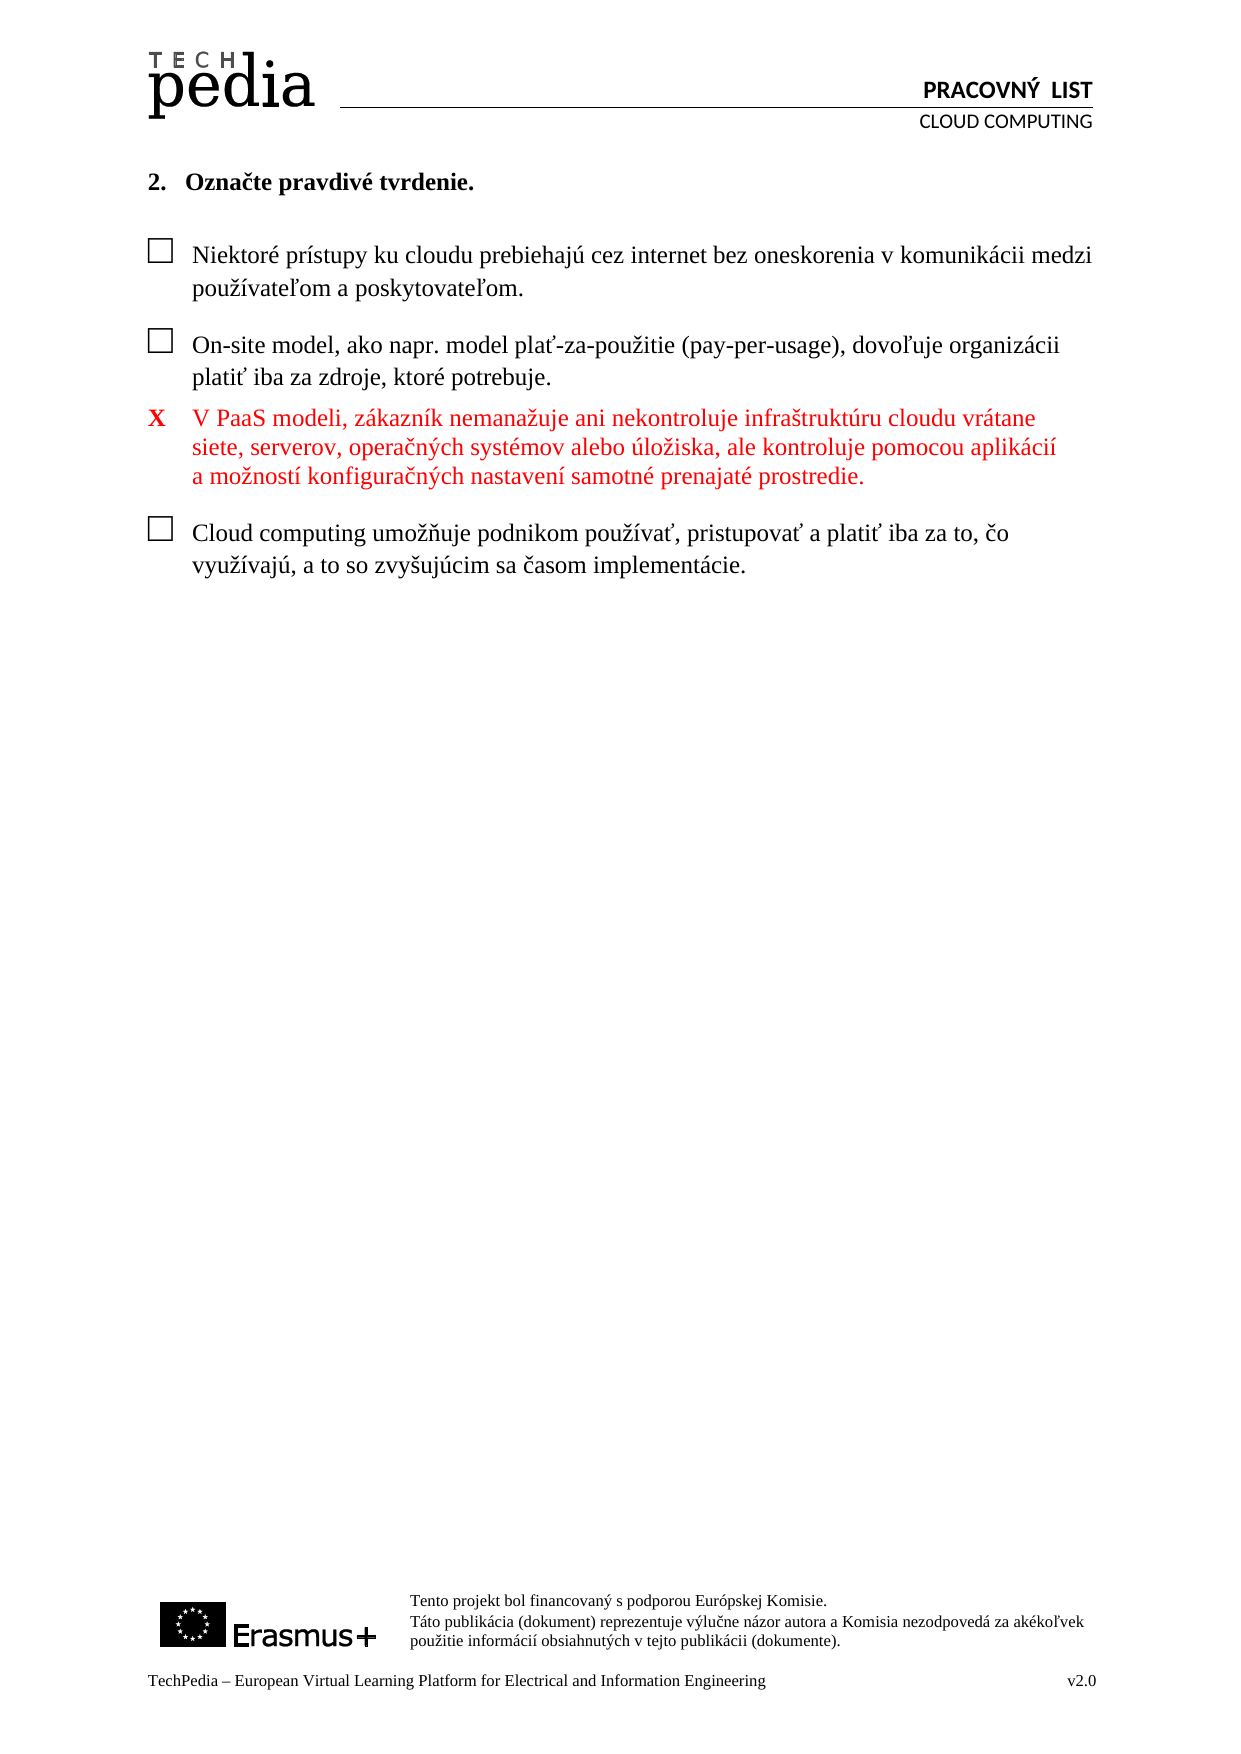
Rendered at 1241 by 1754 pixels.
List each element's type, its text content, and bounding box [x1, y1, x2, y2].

text Označte pravdivé tvrdenie. [148, 167, 1093, 196]
text □ Niektoré prístupy ku cloudu prebiehajú cez internet bez oneskorenia v komunikácii medzi používateľom a poskytovateľom. [148, 225, 1093, 302]
text X V PaaS modeli, zákazník nemanažuje ani nekontroluje infraštruktúru cloudu vrátane siete, serverov, operačných systémov alebo úložiska, ale kontroluje pomocou aplikácií a možností konfiguračných nastavení samotné prenajaté prostredie. [148, 403, 1093, 489]
text □ Cloud computing umožňuje podnikom používať, pristupovať a platiť iba za to, čo využívajú, a to so zvyšujúcim sa časom implementácie. [148, 502, 1093, 579]
text □ On-site model, ako napr. model plať-za-použitie (pay-per-usage), dovoľuje organizácii platiť iba za zdroje, ktoré potrebuje. [148, 314, 1093, 391]
